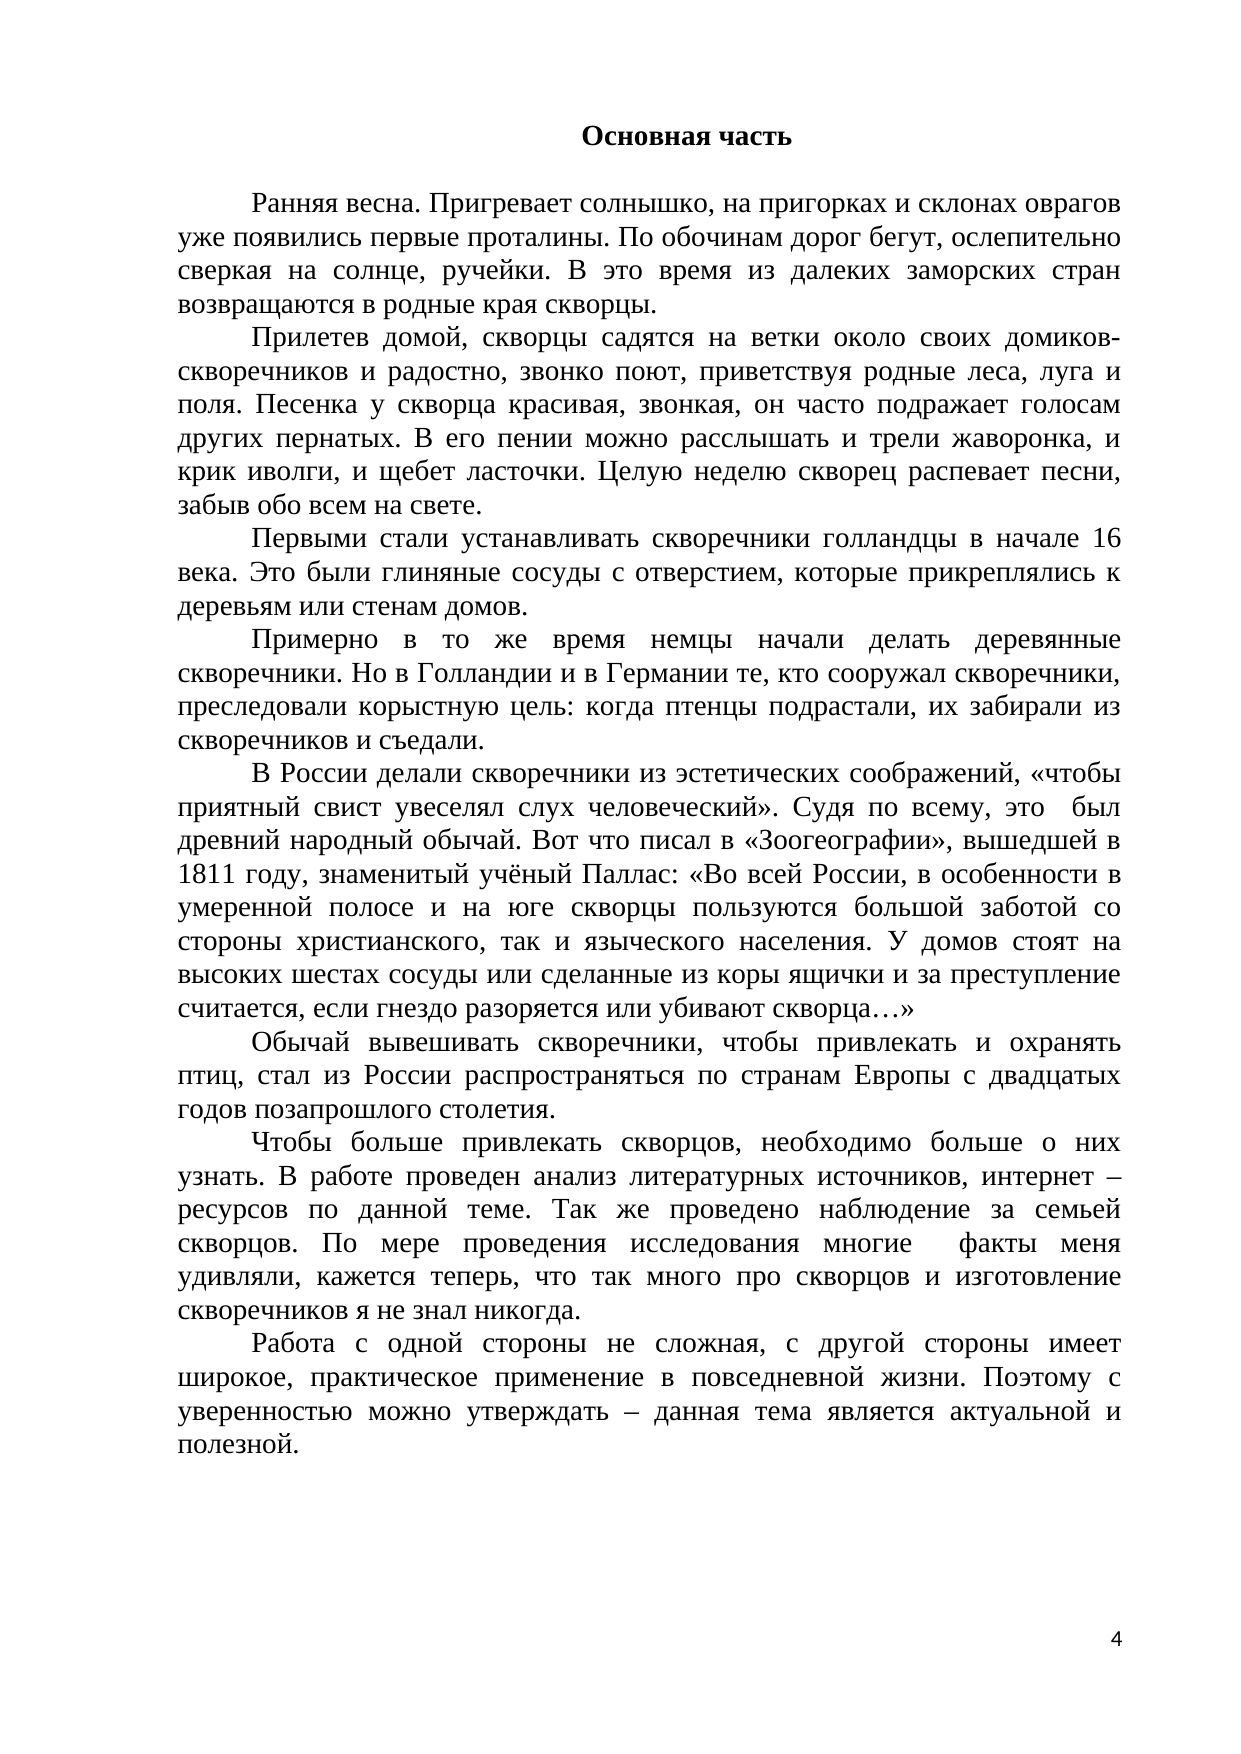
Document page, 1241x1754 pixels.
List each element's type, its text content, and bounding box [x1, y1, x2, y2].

text Прилетев домой, скворцы садятся на ветки около своих домиков-скворечников и радостно, звонко поют, приветствуя родные леса, луга и поля. Песенка у скворца красивая, звонкая, он часто подражает голосам других пернатых. В его пении можно расслышать и трели жаворонка, и крик иволги, и щебет ласточки. Целую неделю скворец распевает песни, забыв обо всем на свете. [177, 319, 1122, 521]
text Чтобы больше привлекать скворцов, необходимо больше о них узнать. В работе проведен анализ литературных источников, интернет – ресурсов по данной теме. Так же проведено наблюдение за семьей скворцов. По мере проведения исследования многие факты меня удивляли, кажется теперь, что так много про скворцов и изготовление скворечников я не знал никогда. [177, 1124, 1122, 1326]
text Основная часть [177, 118, 1122, 152]
text Работа с одной стороны не сложная, с другой стороны имеет широкое, практическое применение в повседневной жизни. Поэтому с уверенностью можно утверждать – данная тема является актуальной и полезной. [177, 1326, 1122, 1460]
text Ранняя весна. Пригревает солнышко, на пригорках и склонах оврагов уже появились первые проталины. По обочинам дорог бегут, ослепительно сверкая на солнце, ручейки. В это время из далеких заморских стран возвращаются в родные края скворцы. [177, 185, 1122, 319]
text Первыми стали устанавливать скворечники голландцы в начале 16 века. Это были глиняные сосуды с отверстием, которые прикреплялись к деревьям или стенам домов. [177, 521, 1122, 621]
text Примерно в то же время немцы начали делать деревянные скворечники. Но в Голландии и в Германии те, кто сооружал скворечники, преследовали корыстную цель: когда птенцы подрастали, их забирали из скворечников и съедали. [177, 621, 1122, 755]
text Обычай вывешивать скворечники, чтобы привлекать и охранять птиц, стал из России распространяться по странам Европы с двадцатых годов позапрошлого столетия. [177, 1024, 1122, 1124]
text В России делали скворечники из эстетических соображений, «чтобы приятный свист увеселял слух человеческий». Судя по всему, это был древний народный обычай. Вот что писал в «Зоогеографии», вышедшей в 1811 году, знаменитый учёный Паллас: «Во всей России, в особенности в умеренной полосе и на юге скворцы пользуются большой заботой со стороны христианского, так и языческого населения. У домов стоят на высоких шестах сосуды или сделанные из коры ящички и за преступление считается, если гнездо разоряется или убивают скворца…» [177, 755, 1122, 1024]
